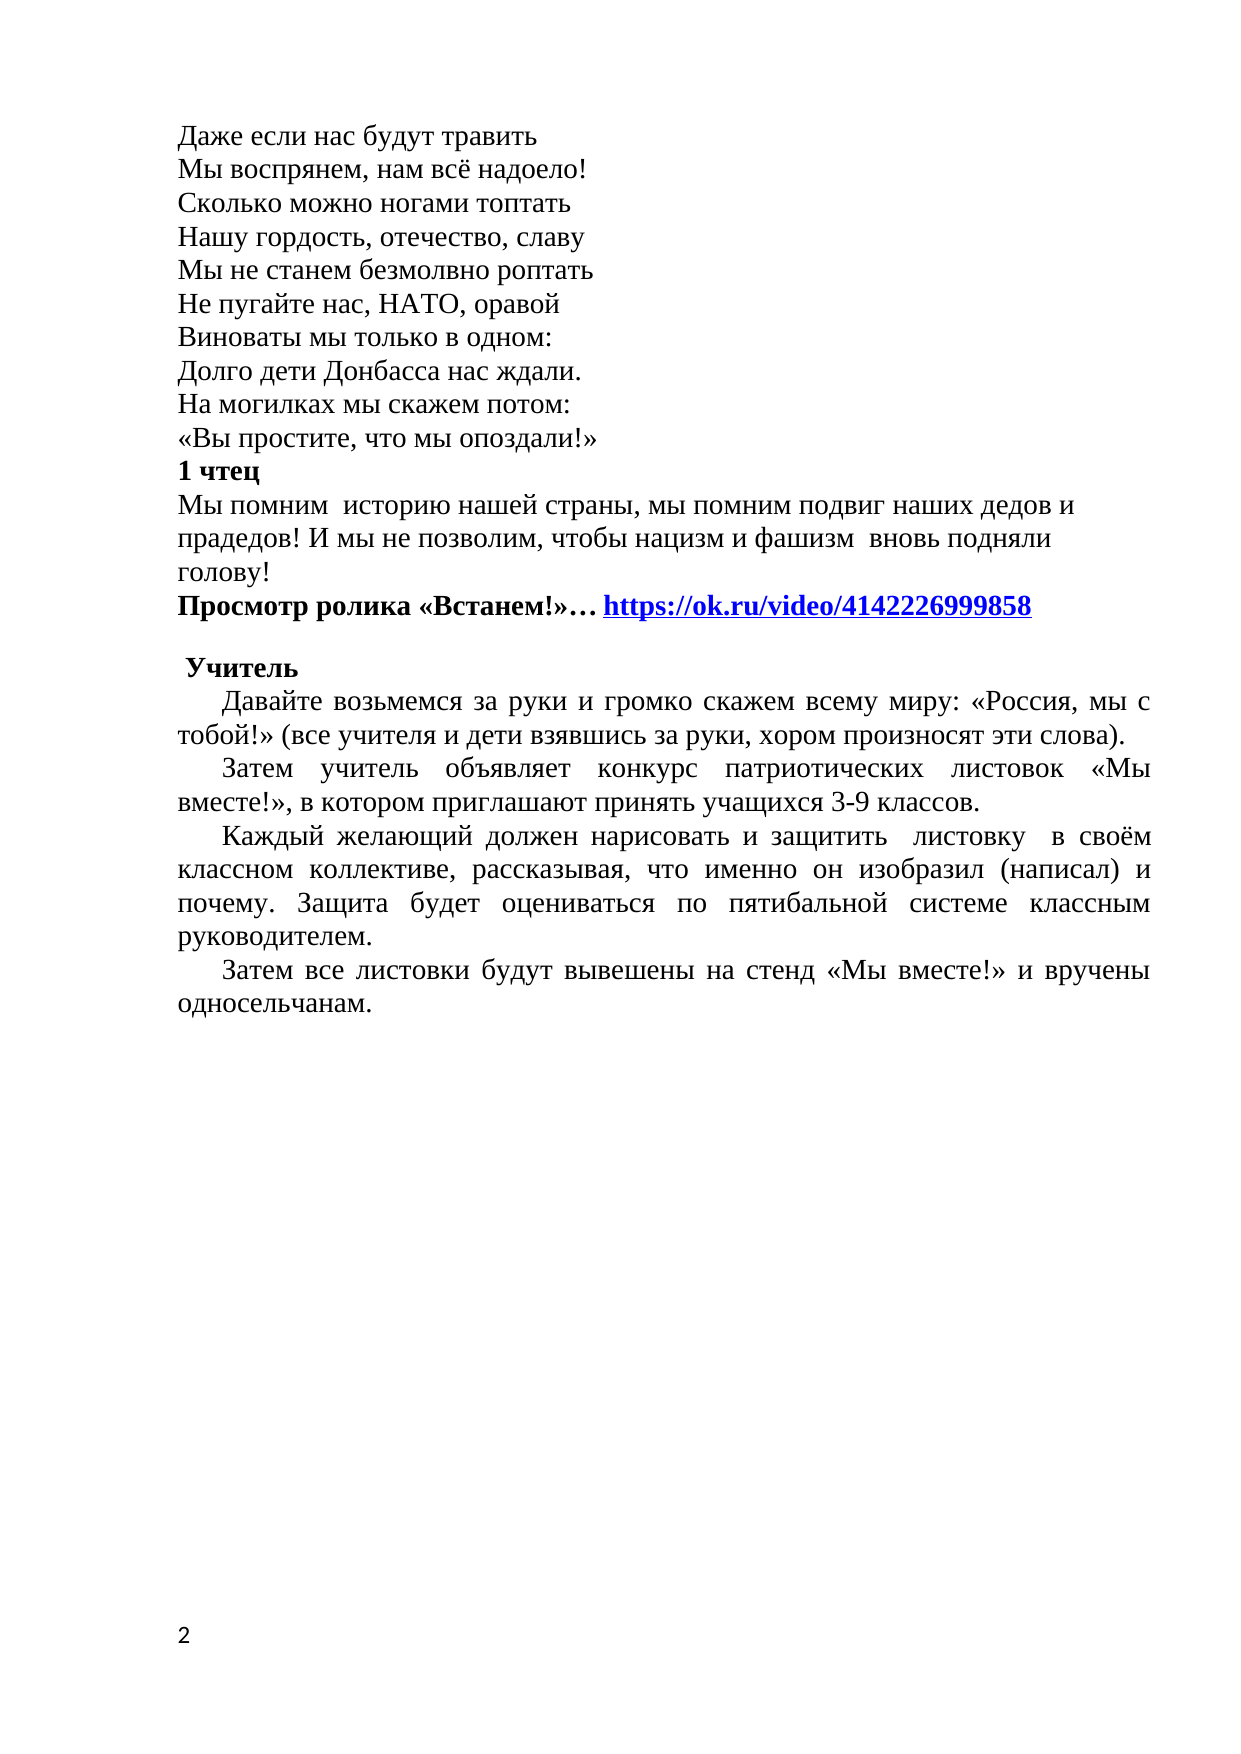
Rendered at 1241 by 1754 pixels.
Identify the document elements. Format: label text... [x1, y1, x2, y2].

text Виноваты мы только в одном: [177, 319, 1152, 353]
text Мы не станем безмолвно роптать [177, 252, 1152, 286]
text Мы воспрянем, нам всё надоело! [177, 152, 1152, 185]
text Сколько можно ногами топтать [177, 185, 1152, 219]
text Давайте возьмемся за руки и громко скажем всему миру: «Россия, мы с тобой!» (все учителя и дети взявшись за руки, хором произносят эти слова). [177, 683, 1152, 751]
text 1 чтец [177, 453, 1152, 487]
text Даже если нас будут травить [177, 118, 1152, 152]
text На могилках мы скажем потом: [177, 386, 1152, 420]
text Учитель [177, 650, 1152, 683]
text Долго дети Донбасса нас ждали. [177, 353, 1152, 386]
text Каждый желающий должен нарисовать и защитить листовку в своём классном коллективе, рассказывая, что именно он изобразил (написал) и почему. Защита будет оцениваться по пятибальной системе классным руководителем. [177, 818, 1152, 952]
text Просмотр ролика «Встанем!»… https://ok.ru/video/4142226999858 [177, 588, 1152, 621]
text «Вы простите, что мы опоздали!» [177, 420, 1152, 453]
text Не пугайте нас, НАТО, оравой [177, 286, 1152, 319]
text Мы помним историю нашей страны, мы помним подвиг наших дедов и прадедов! И мы не позволим, чтобы нацизм и фашизм вновь подняли голову! [177, 487, 1152, 588]
text Нашу гордость, отечество, славу [177, 219, 1152, 252]
text Затем все листовки будут вывешены на стенд «Мы вместе!» и вручены односельчанам. [177, 952, 1152, 1019]
text Затем учитель объявляет конкурс патриотических листовок «Мы вместе!», в котором приглашают принять учащихся 3-9 классов. [177, 751, 1152, 818]
